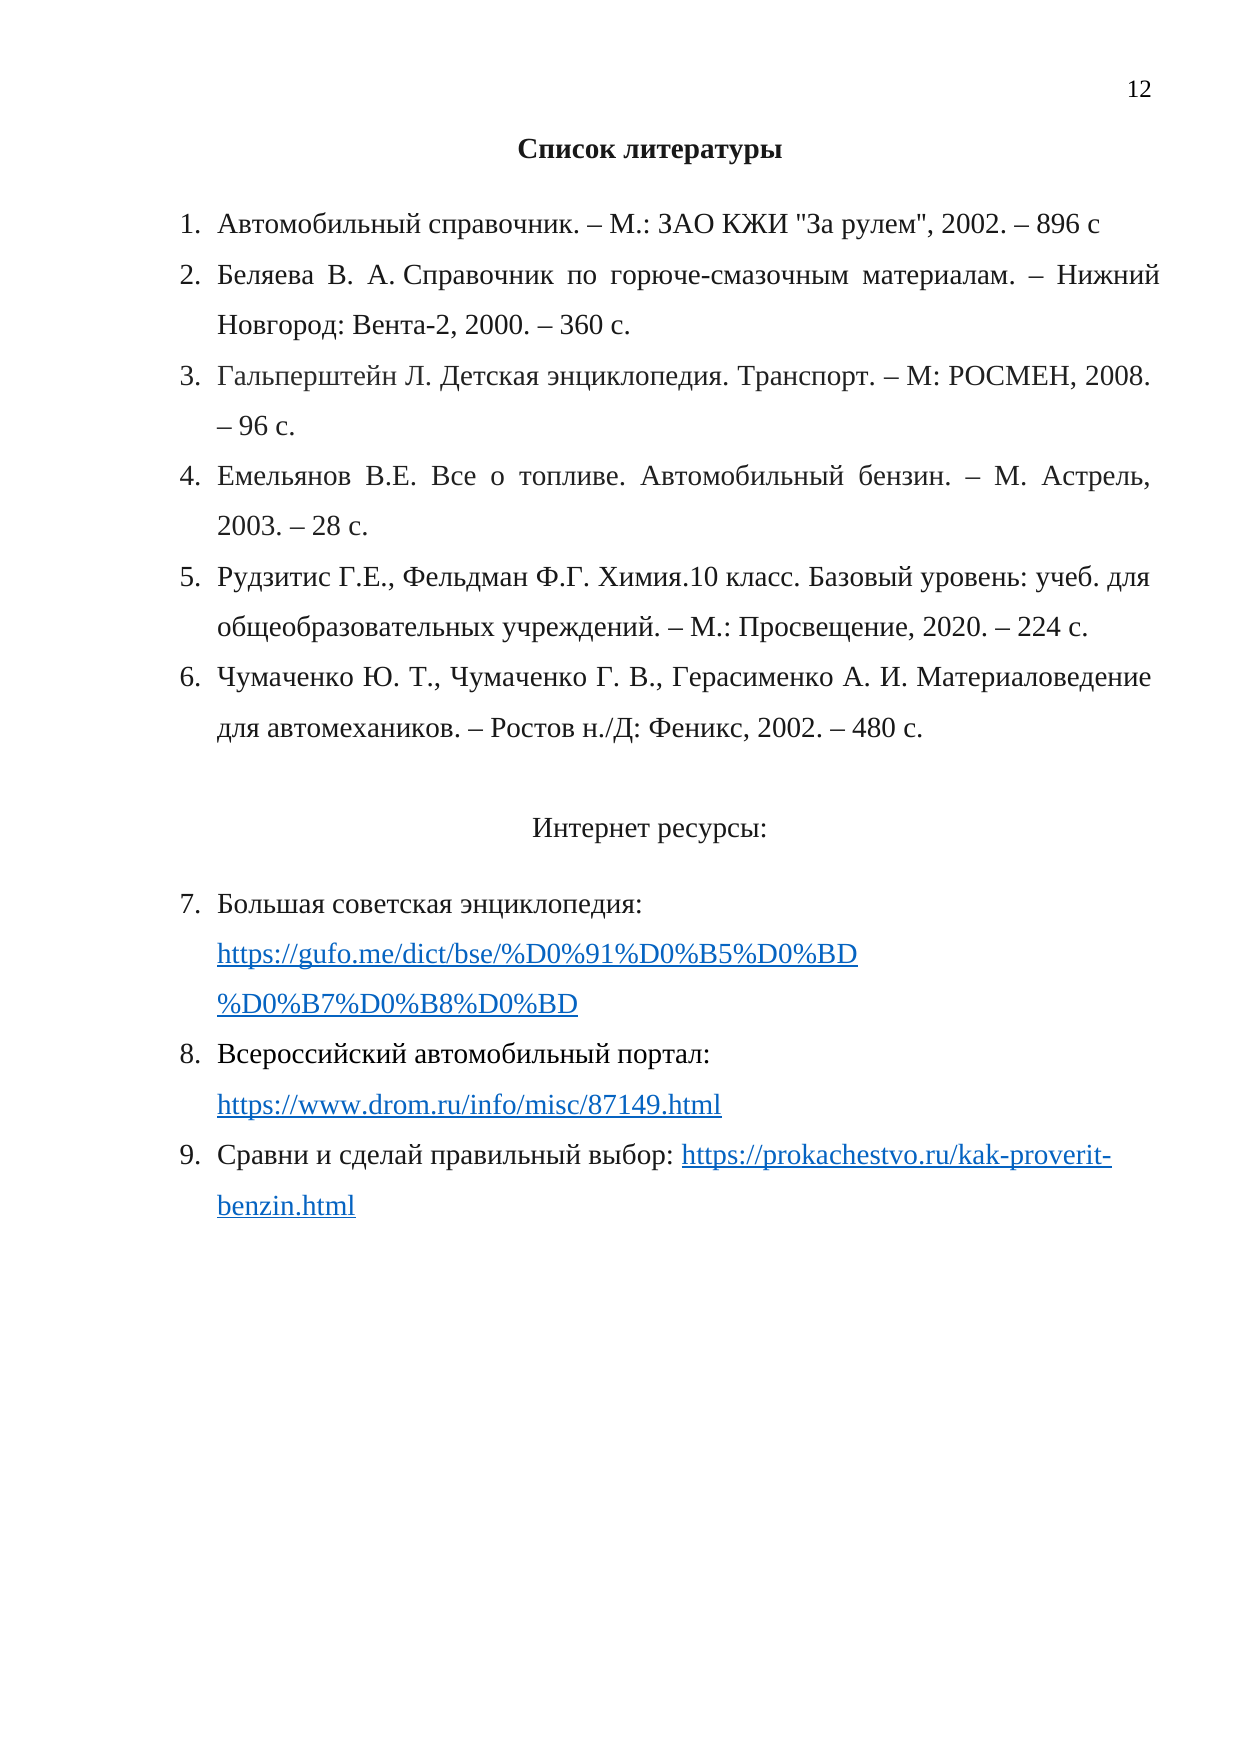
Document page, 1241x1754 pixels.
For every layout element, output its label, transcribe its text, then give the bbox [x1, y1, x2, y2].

list Всероссийский автомобильный портал: https://www.drom.ru/info/misc/87149.html [179, 1037, 1152, 1121]
list Сравни и сделай правильный выбор: https://prokachestvo.ru/kak-proverit-benzin.html [179, 1137, 1152, 1221]
list Чумаченко Ю. Т., Чумаченко Г. В., Герасименко А. И. Материаловедение для автомехаников. – Ростов н./Д: Феникс, 2002. – 480 с. [179, 659, 1152, 743]
text Список литературы [148, 131, 1152, 165]
list Автомобильный справочник. – М.: ЗАО КЖИ ''За рулем'', 2002. – 896 с [179, 207, 1152, 240]
list Рудзитис Г.Е., Фельдман Ф.Г. Химия.10 класс. Базовый уровень: учеб. для общеобразовательных учреждений. – М.: Просвещение, 2020. – 224 с. [179, 559, 1152, 643]
list Гальперштейн Л. Детская энциклопедия. Транспорт. – М: РОСМЕН, 2008. – 96 с. [179, 358, 1152, 441]
list Беляева В. А. Справочник по горюче-смазочным материалам. – Нижний Новгород: Вента-2, 2000. – 360 с. [179, 257, 1160, 341]
list Большая советская энциклопедия: https://gufo.me/dict/bse/%D0%91%D0%B5%D0%BD%D0%B7%D0%B8%D0%BD [179, 886, 1152, 1020]
text Интернет ресурсы: [148, 810, 1152, 844]
list Емельянов В.Е. Все о топливе. Автомобильный бензин. – М. Астрель, 2003. – 28 с. [179, 458, 1152, 542]
